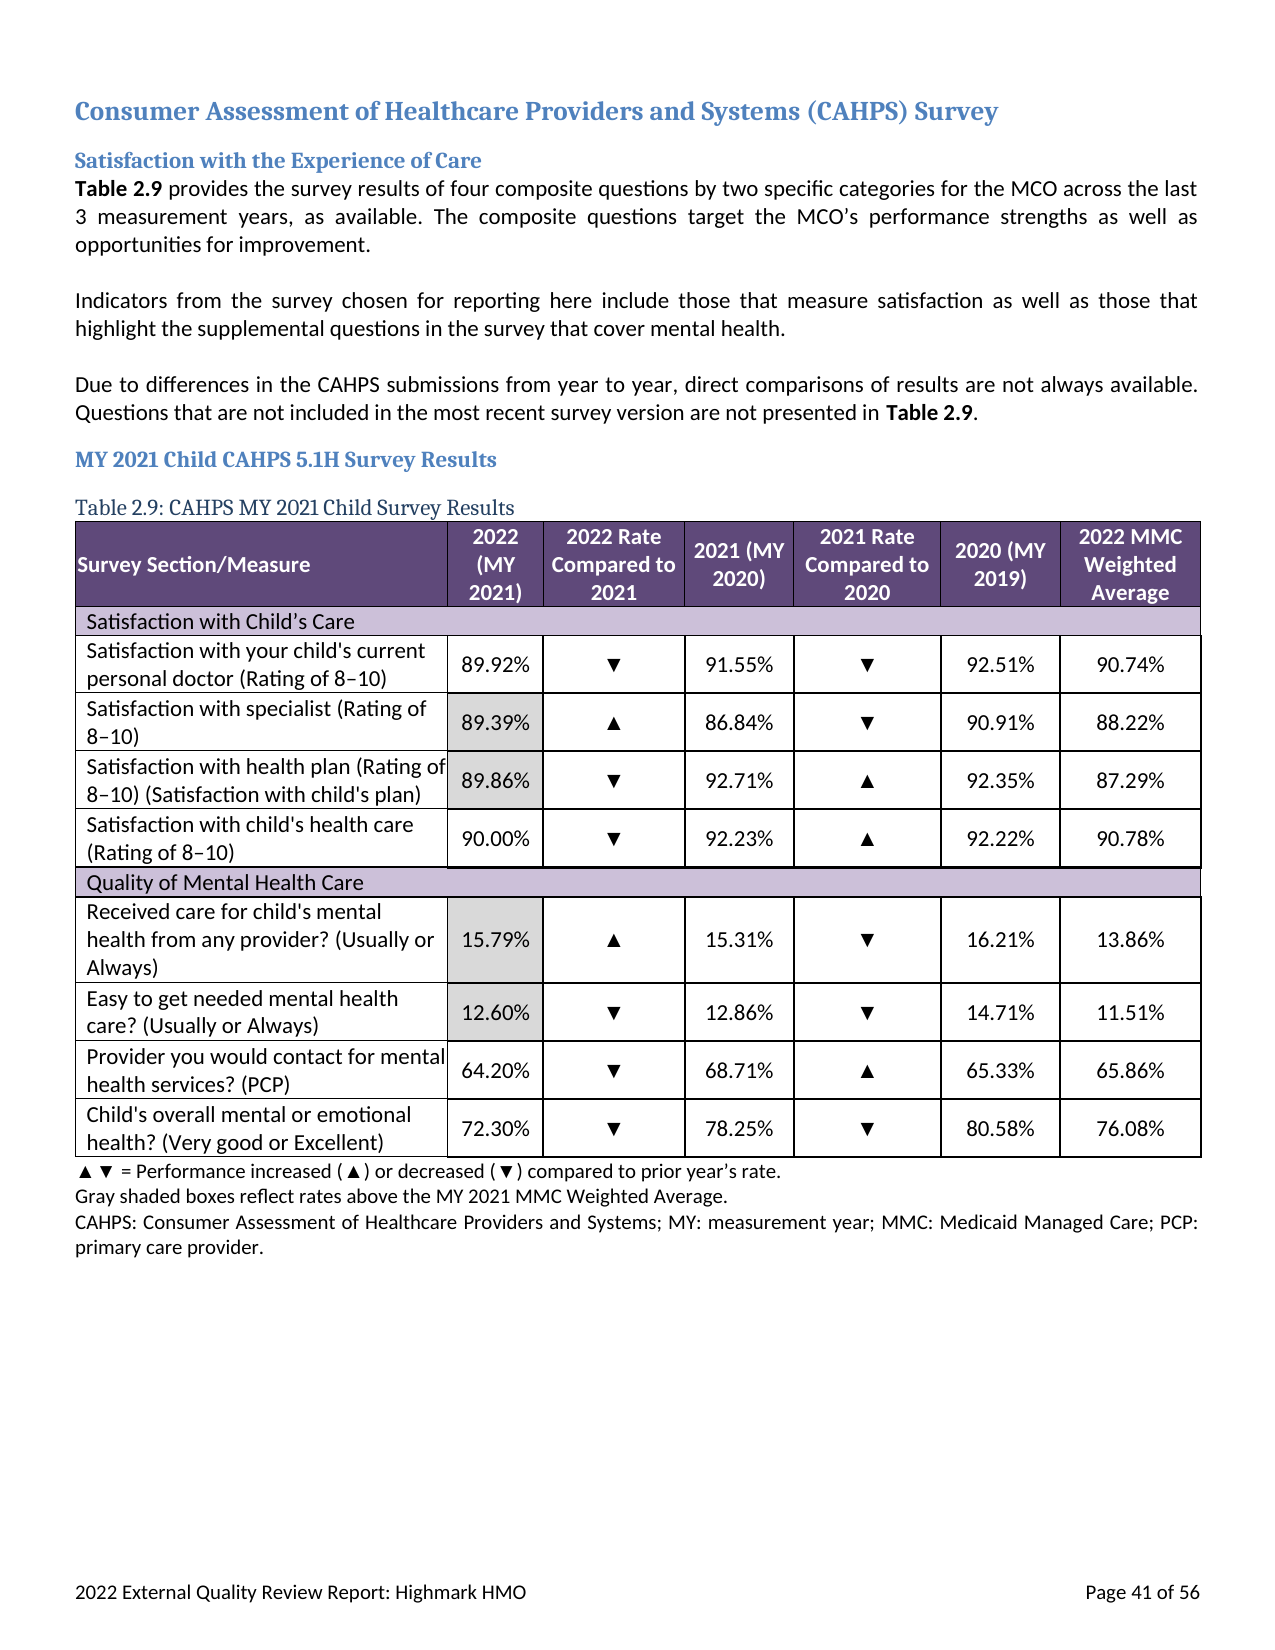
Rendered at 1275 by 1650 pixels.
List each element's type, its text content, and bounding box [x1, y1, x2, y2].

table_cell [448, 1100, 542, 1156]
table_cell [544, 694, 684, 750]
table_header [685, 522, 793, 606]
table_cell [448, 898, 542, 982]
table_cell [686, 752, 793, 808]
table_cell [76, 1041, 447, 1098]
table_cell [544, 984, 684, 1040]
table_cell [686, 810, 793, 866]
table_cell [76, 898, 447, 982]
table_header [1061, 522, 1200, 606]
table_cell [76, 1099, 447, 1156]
text ▲▼ = Performance increased (▲) or decreased (▼) compared to prior year’s rate. [75, 1158, 1200, 1183]
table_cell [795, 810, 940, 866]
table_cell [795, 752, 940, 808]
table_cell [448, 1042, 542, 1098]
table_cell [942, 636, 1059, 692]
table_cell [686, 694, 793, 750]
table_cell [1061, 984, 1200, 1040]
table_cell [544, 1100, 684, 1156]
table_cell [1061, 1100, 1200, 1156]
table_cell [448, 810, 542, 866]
text Indicators from the survey chosen for reporting here include those that measure satisfaction as well as those that highlight the supplemental questions in the survey that cover mental health. [75, 286, 1200, 342]
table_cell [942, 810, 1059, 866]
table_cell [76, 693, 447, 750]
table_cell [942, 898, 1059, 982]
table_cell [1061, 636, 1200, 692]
text Gray shaded boxes reflect rates above the MY 2021 MMC Weighted Average. [75, 1183, 1200, 1209]
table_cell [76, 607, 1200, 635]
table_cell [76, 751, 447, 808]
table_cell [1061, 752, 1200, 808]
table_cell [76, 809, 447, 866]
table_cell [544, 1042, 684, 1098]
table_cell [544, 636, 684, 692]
text Table 2.9 provides the survey results of four composite questions by two specific categories for the MCO across the last 3 measurement years, as available. The composite questions target the MCO’s performance strengths as well as opportunities for improvement. [75, 174, 1200, 258]
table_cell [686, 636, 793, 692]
subtitle MY 2021 Child CAHPS 5.1H Survey Results [75, 447, 1200, 473]
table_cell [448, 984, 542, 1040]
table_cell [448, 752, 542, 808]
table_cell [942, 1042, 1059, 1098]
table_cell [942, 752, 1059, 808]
subtitle Consumer Assessment of Healthcare Providers and Systems (CAHPS) Survey [75, 96, 1200, 127]
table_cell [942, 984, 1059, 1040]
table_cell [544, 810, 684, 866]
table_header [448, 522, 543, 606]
text Due to differences in the CAHPS submissions from year to year, direct comparisons of results are not always available. Questions that are not included in the most recent survey version are not presented in Table 2.9. [75, 370, 1200, 426]
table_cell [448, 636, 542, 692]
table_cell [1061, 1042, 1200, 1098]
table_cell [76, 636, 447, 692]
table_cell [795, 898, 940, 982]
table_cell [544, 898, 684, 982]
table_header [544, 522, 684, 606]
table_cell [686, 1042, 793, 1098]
subtitle Satisfaction with the Experience of Care [75, 148, 1200, 174]
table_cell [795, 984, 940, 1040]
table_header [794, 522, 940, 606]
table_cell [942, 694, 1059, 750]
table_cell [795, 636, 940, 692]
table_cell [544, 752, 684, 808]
subtitle Table 2.9: CAHPS MY 2021 Child Survey Results [75, 494, 1200, 521]
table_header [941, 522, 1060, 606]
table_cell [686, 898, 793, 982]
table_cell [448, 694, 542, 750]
text CAHPS: Consumer Assessment of Healthcare Providers and Systems; MY: measurement year; MMC: Medicaid Managed Care; PCP: primary care provider. [75, 1209, 1200, 1260]
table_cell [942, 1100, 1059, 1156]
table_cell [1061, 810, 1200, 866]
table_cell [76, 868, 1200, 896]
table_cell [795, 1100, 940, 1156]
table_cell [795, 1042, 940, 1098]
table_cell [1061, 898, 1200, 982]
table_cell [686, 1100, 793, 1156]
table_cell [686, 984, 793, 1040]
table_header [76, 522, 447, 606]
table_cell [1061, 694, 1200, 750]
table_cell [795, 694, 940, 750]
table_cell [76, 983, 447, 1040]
